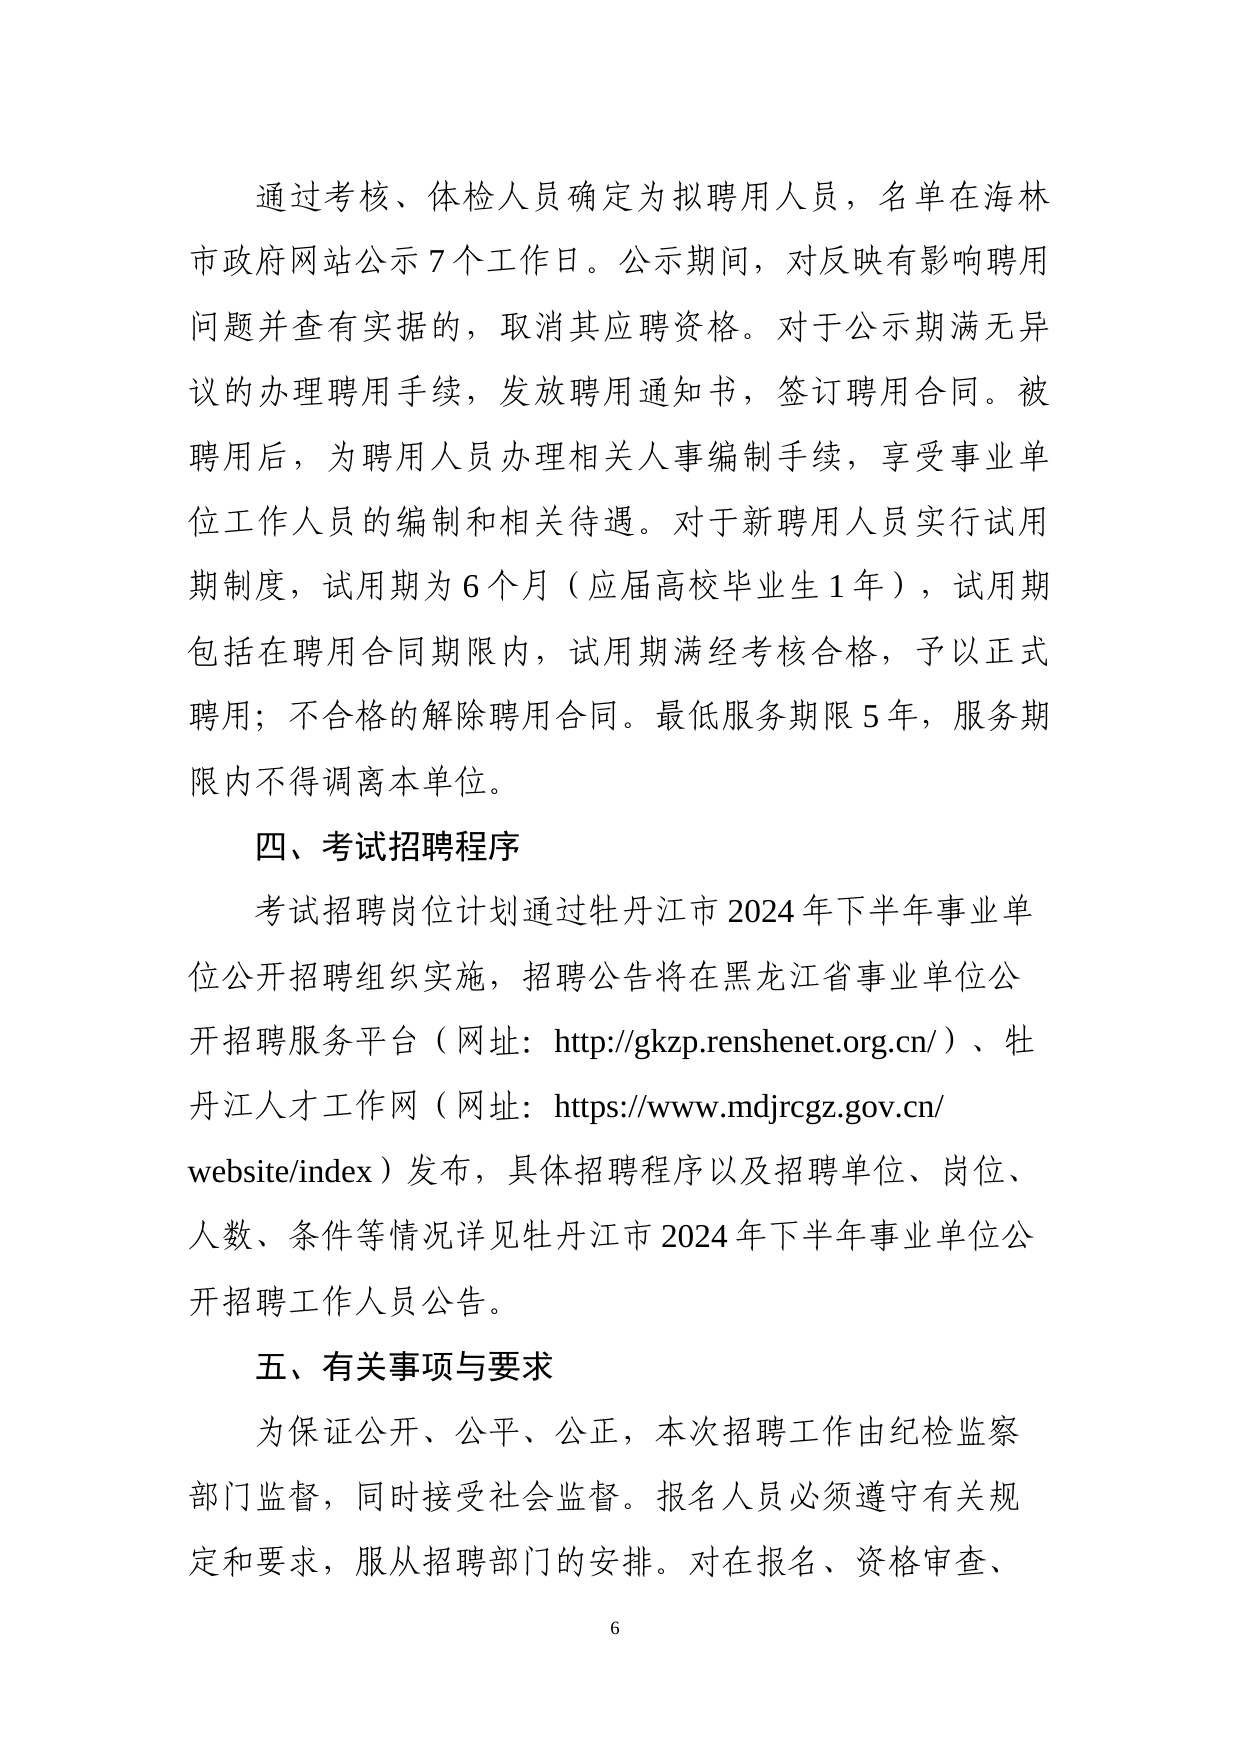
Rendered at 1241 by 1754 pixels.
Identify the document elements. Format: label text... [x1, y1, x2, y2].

text 通过考核、体检人员确定为拟聘用人员，名单在海林市政府网站公示7个工作日。公示期间，对反映有影响聘用问题并查有实据的，取消其应聘资格。对于公示期满无异议的办理聘用手续，发放聘用通知书，签订聘用合同。被聘用后，为聘用人员办理相关人事编制手续，享受事业单位工作人员的编制和相关待遇。对于新聘用人员实行试用期制度，试用期为6个月（应届高校毕业生1年），试用期包括在聘用合同期限内，试用期满经考核合格，予以正式聘用；不合格的解除聘用合同。最低服务期限5年，服务期限内不得调离本单位。 [187, 162, 1053, 812]
text 四、考试招聘程序 [187, 812, 1053, 877]
text 考试招聘岗位计划通过牡丹江市2024年下半年事业单位公开招聘组织实施，招聘公告将在黑龙江省事业单位公开招聘服务平台（网址：http://gkzp.renshenet.org.cn/）、牡丹江人才工作网（网址：https://www.mdjrcgz.gov.cn/website/index）发布，具体招聘程序以及招聘单位、岗位、人数、条件等情况详见牡丹江市2024年下半年事业单位公开招聘工作人员公告。 [187, 877, 1053, 1332]
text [187, 1397, 1053, 1592]
text 五、有关事项与要求 [187, 1332, 1053, 1397]
